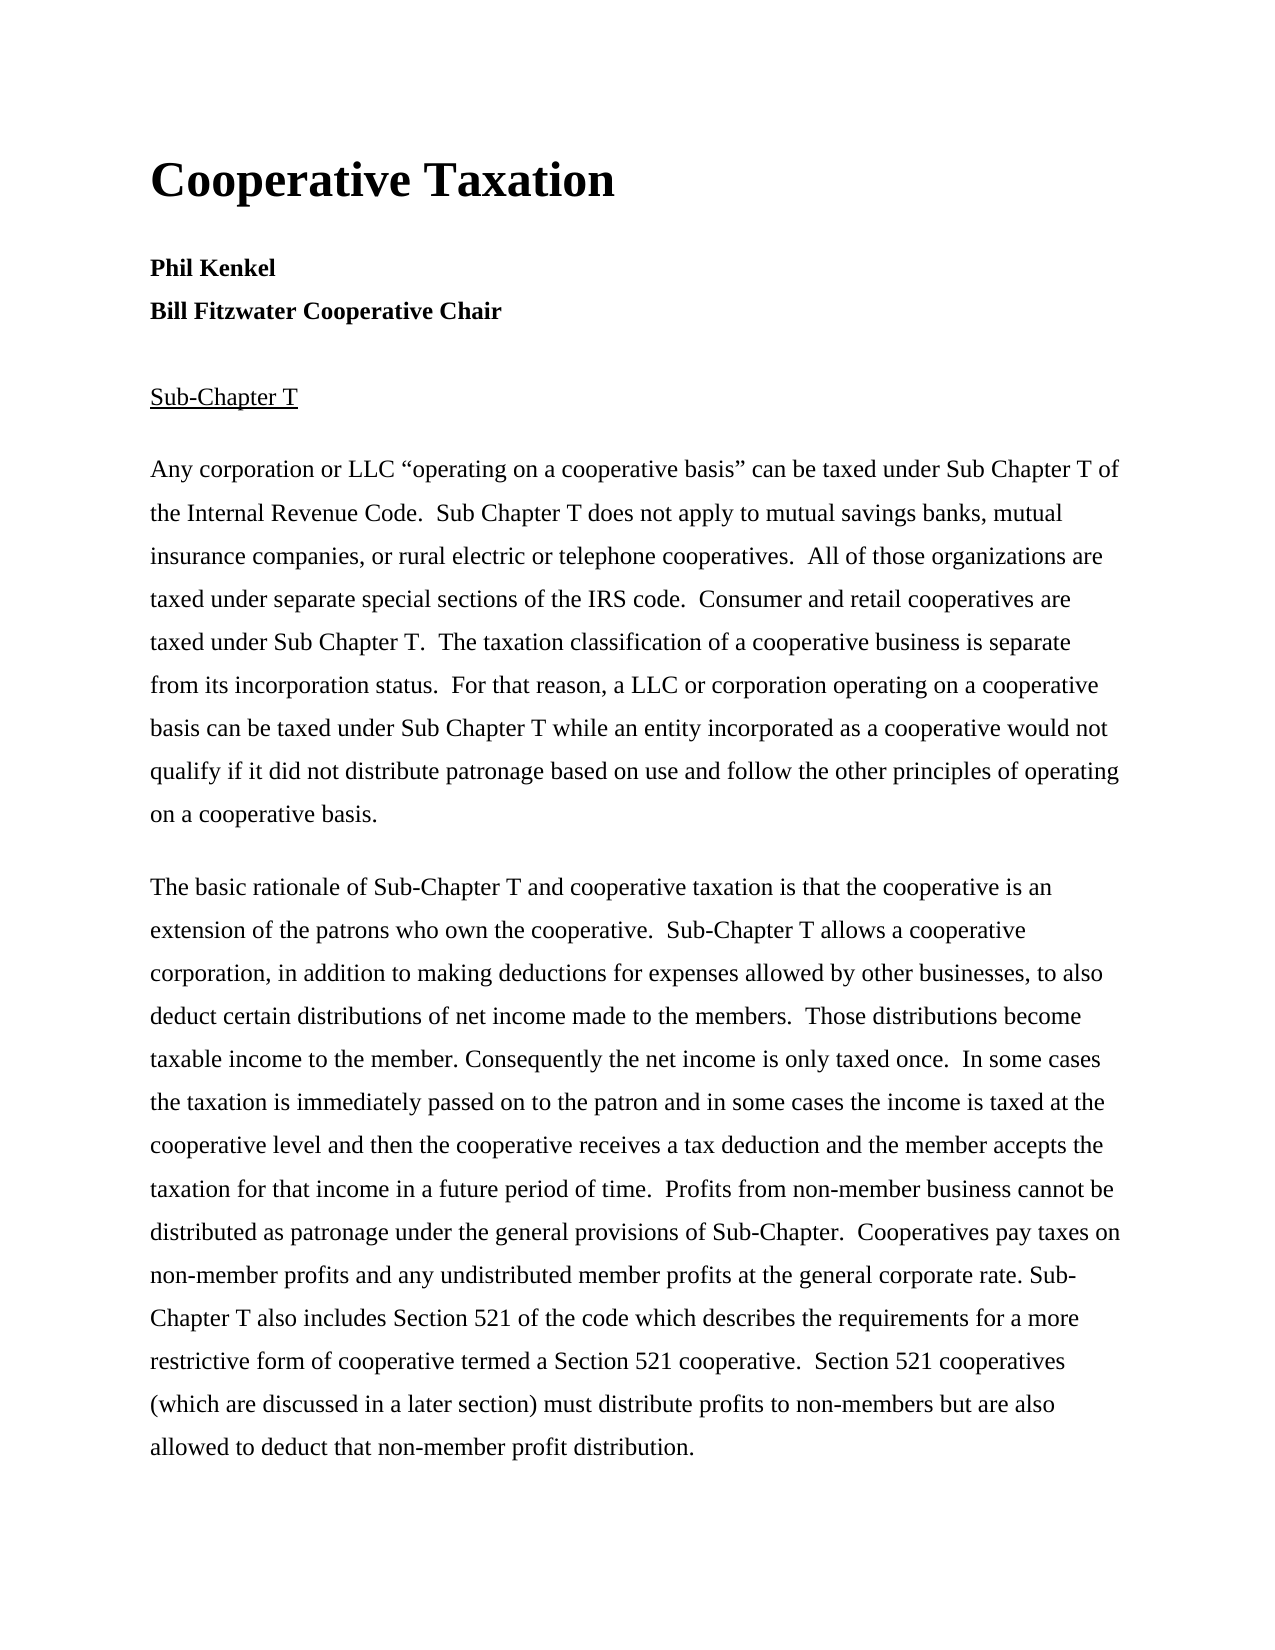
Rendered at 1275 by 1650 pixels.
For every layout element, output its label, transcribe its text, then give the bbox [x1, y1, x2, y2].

text Bill Fitzwater Cooperative Chair [150, 296, 1125, 325]
text Sub-Chapter T [150, 382, 1125, 411]
text Phil Kenkel [150, 253, 1125, 282]
text The basic rationale of Sub-Chapter T and cooperative taxation is that the cooperative is an extension of the patrons who own the cooperative. Sub-Chapter T allows a cooperative corporation, in addition to making deductions for expenses allowed by other businesses, to also deduct certain distributions of net income made to the members. Those distributions become taxable income to the member. Consequently the net income is only taxed once. In some cases the taxation is immediately passed on to the patron and in some cases the income is taxed at the cooperative level and then the cooperative receives a tax deduction and the member accepts the taxation for that income in a future period of time. Profits from non-member business cannot be distributed as patronage under the general provisions of Sub-Chapter. Cooperatives pay taxes on non-member profits and any undistributed member profits at the general corporate rate. Sub-Chapter T also includes Section 521 of the code which describes the requirements for a more restrictive form of cooperative termed a Section 521 cooperative. Section 521 cooperatives (which are discussed in a later section) must distribute profits to non-members but are also allowed to deduct that non-member profit distribution. [150, 872, 1125, 1461]
text Any corporation or LLC “operating on a cooperative basis” can be taxed under Sub Chapter T of the Internal Revenue Code. Sub Chapter T does not apply to mutual savings banks, mutual insurance companies, or rural electric or telephone cooperatives. All of those organizations are taxed under separate special sections of the IRS code. Consumer and retail cooperatives are taxed under Sub Chapter T. The taxation classification of a cooperative business is separate from its incorporation status. For that reason, a LLC or corporation operating on a cooperative basis can be taxed under Sub Chapter T while an entity incorporated as a cooperative would not qualify if it did not distribute patronage based on use and follow the other principles of operating on a cooperative basis. [150, 454, 1125, 828]
text Cooperative Taxation [150, 150, 1125, 207]
